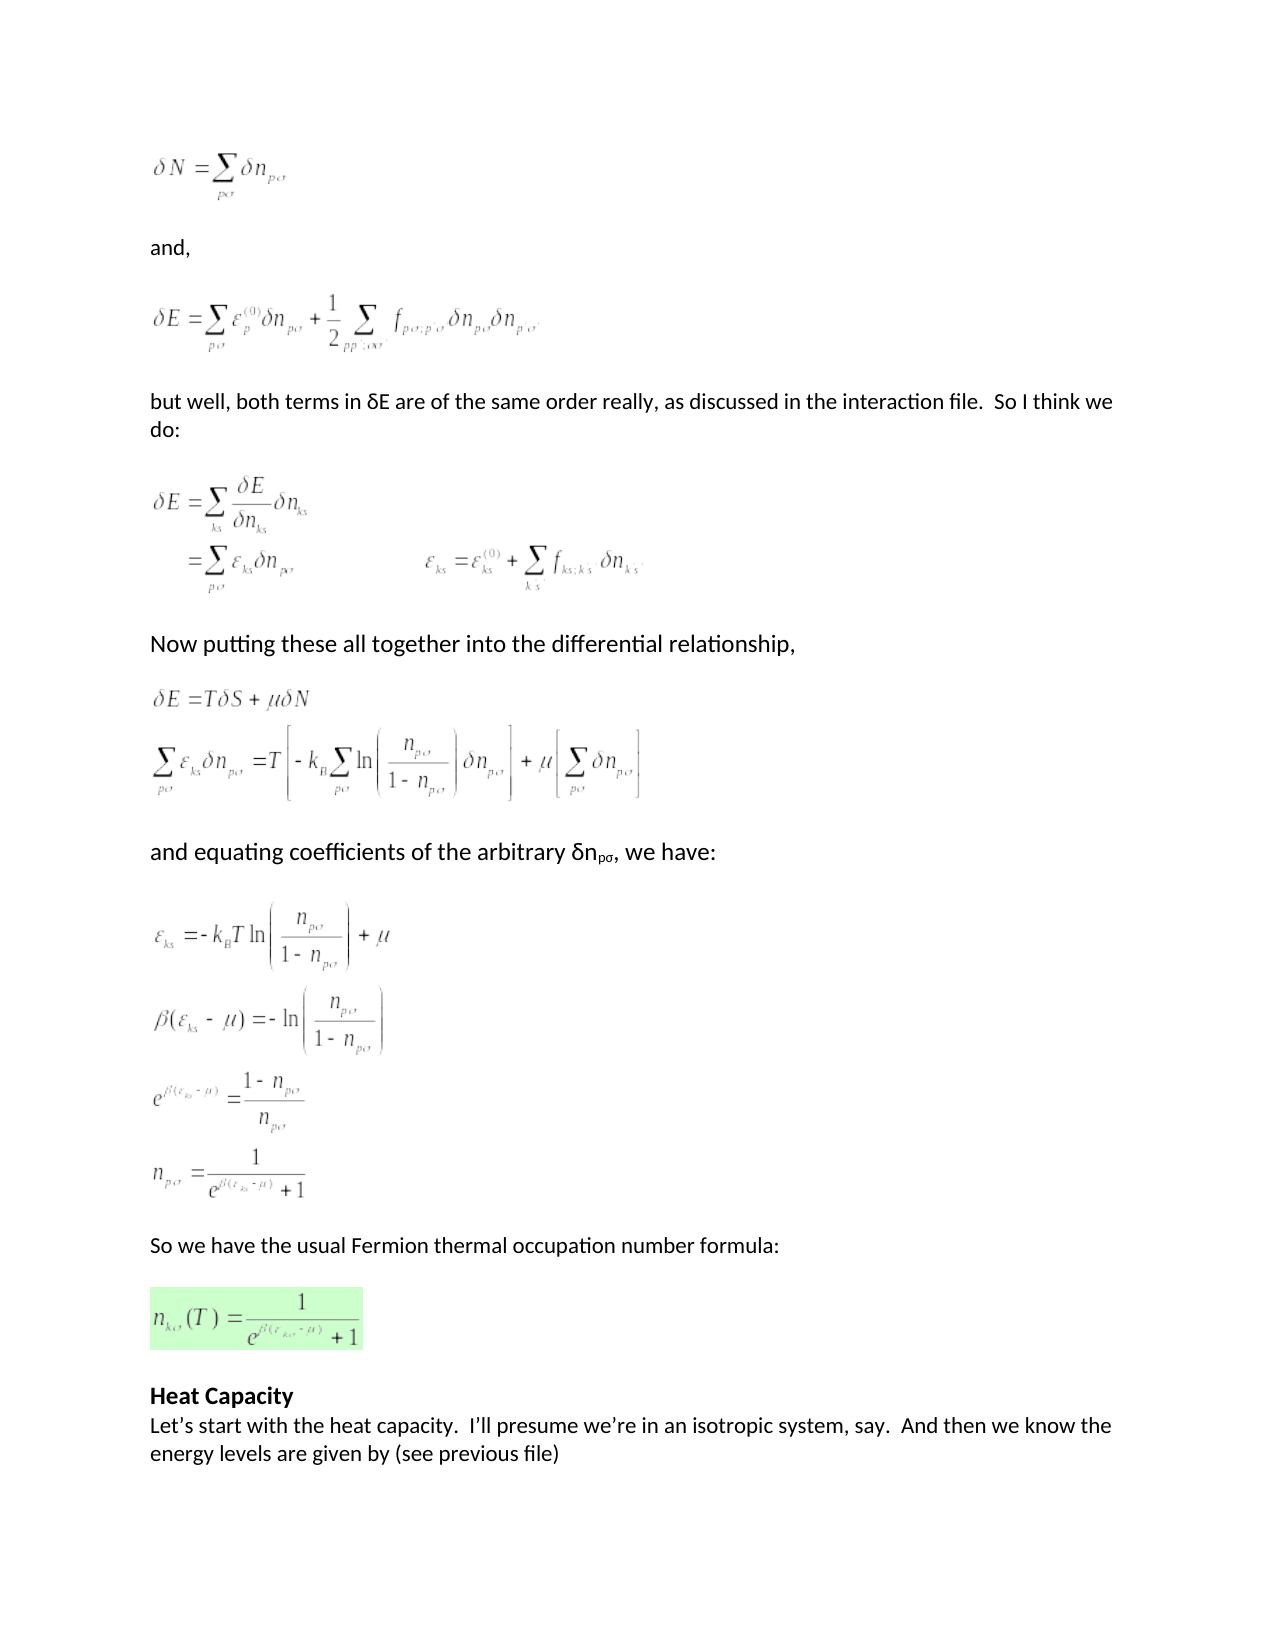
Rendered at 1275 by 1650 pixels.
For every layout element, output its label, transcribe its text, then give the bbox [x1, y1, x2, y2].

text Heat Capacity [150, 1381, 1125, 1411]
text and equating coefficients of the arbitrary δnpσ, we have: [150, 836, 1125, 867]
text but well, both terms in δE are of the same order really, as discussed in the interaction file. So I think we do: [150, 387, 1125, 443]
text Now putting these all together into the differential relationship, [150, 628, 1125, 659]
text and, [150, 233, 1125, 261]
text Let’s start with the heat capacity. I’ll presume we’re in an isotropic system, say. And then we know the energy levels are given by (see previous file) [150, 1411, 1125, 1467]
text So we have the usual Fermion thermal occupation number formula: [150, 1231, 1125, 1259]
